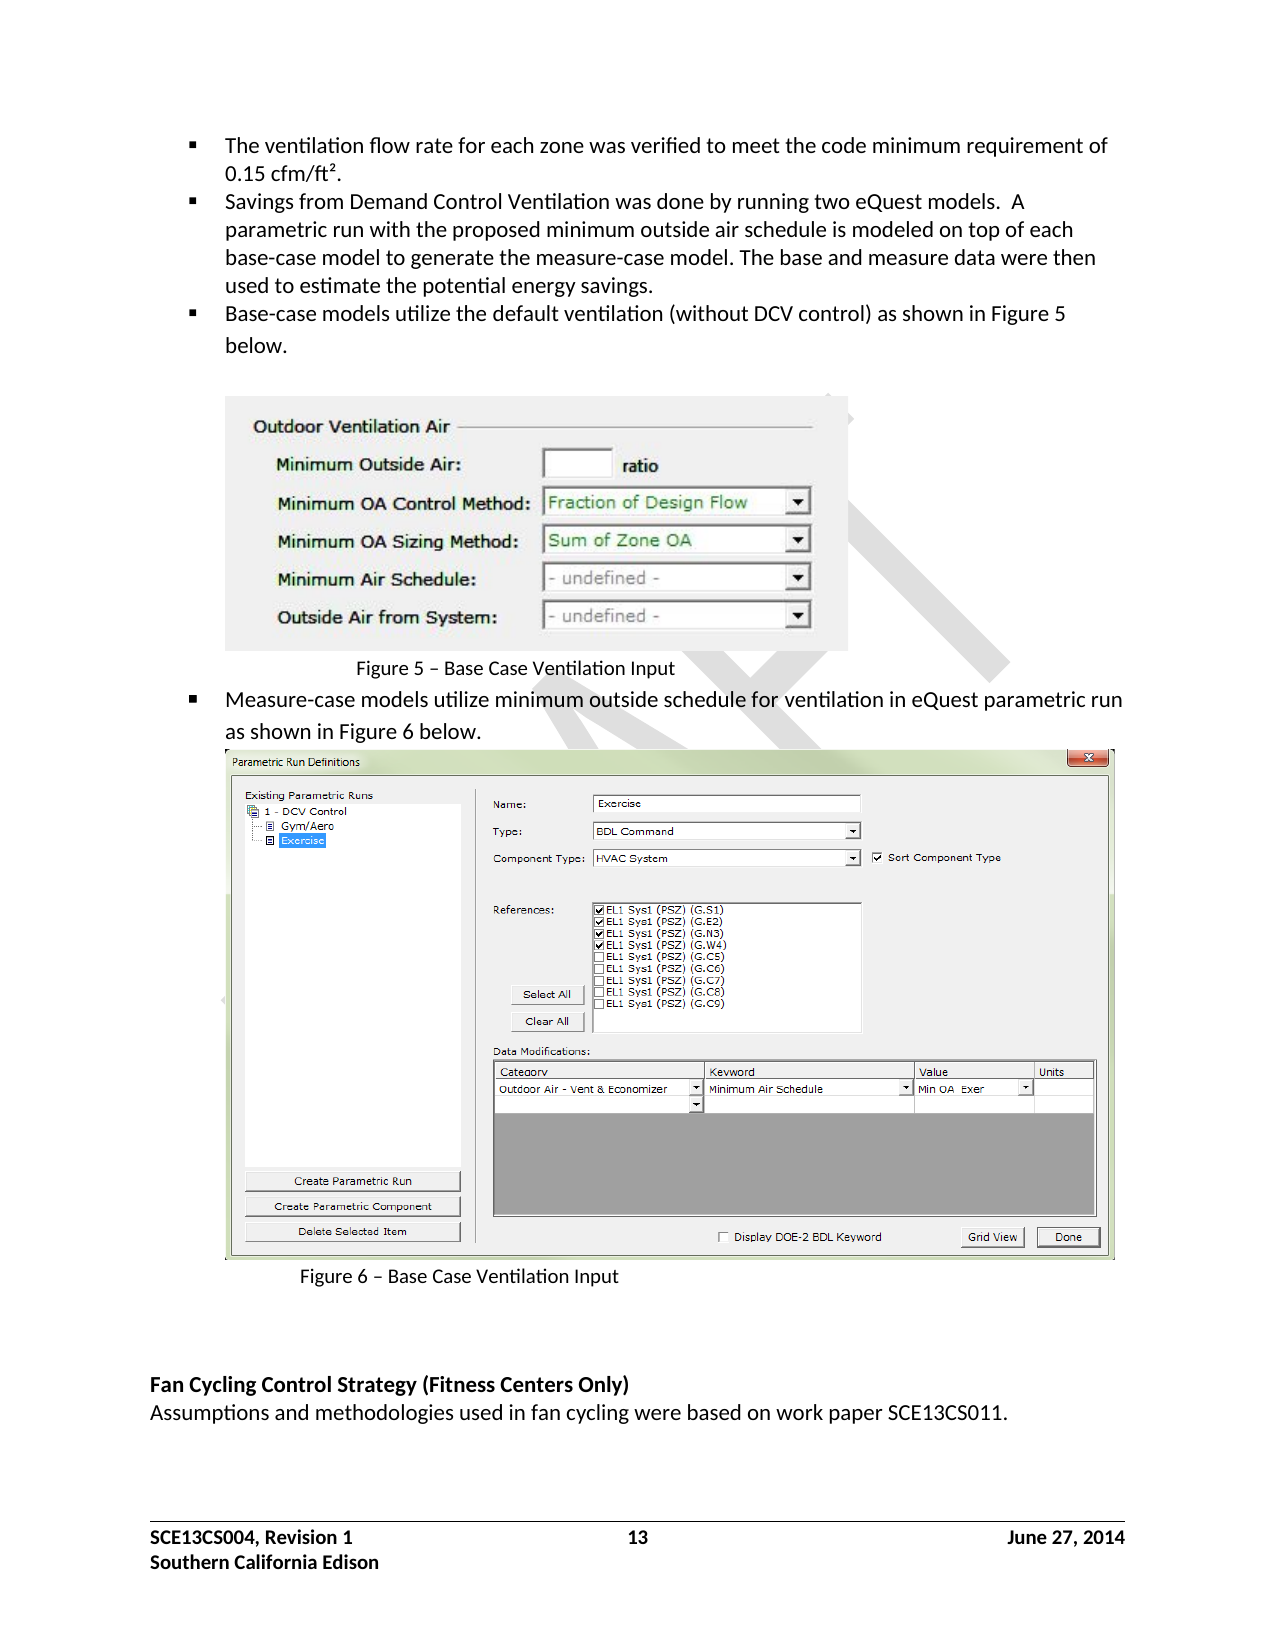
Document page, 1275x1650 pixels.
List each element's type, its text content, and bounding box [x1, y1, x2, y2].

list Measure-case models utilize minimum outside schedule for ventilation in eQuest parametric run as shown in Figure 6 below. [187, 685, 1125, 745]
list Figure 5 – Base Case Ventilation Input [225, 655, 1125, 681]
text Fan Cycling Control Strategy (Fitness Centers Only) [150, 1370, 1125, 1398]
list Savings from Demand Control Ventilation was done by running two eQuest models. A parametric run with the proposed minimum outside air schedule is modeled on top of each base-case model to generate the measure-case model. The base and measure data were then used to estimate the potential energy savings. [187, 187, 1125, 299]
list The ventilation flow rate for each zone was verified to meet the code minimum requirement of 0.15 cfm/ft². [187, 131, 1125, 187]
picture [225, 749, 1115, 1260]
list Base-case models utilize the default ventilation (without DCV control) as shown in Figure 5 below. [187, 299, 1125, 359]
picture [225, 396, 849, 651]
text Assumptions and methodologies used in fan cycling were based on work paper SCE13CS011. [150, 1398, 1125, 1426]
